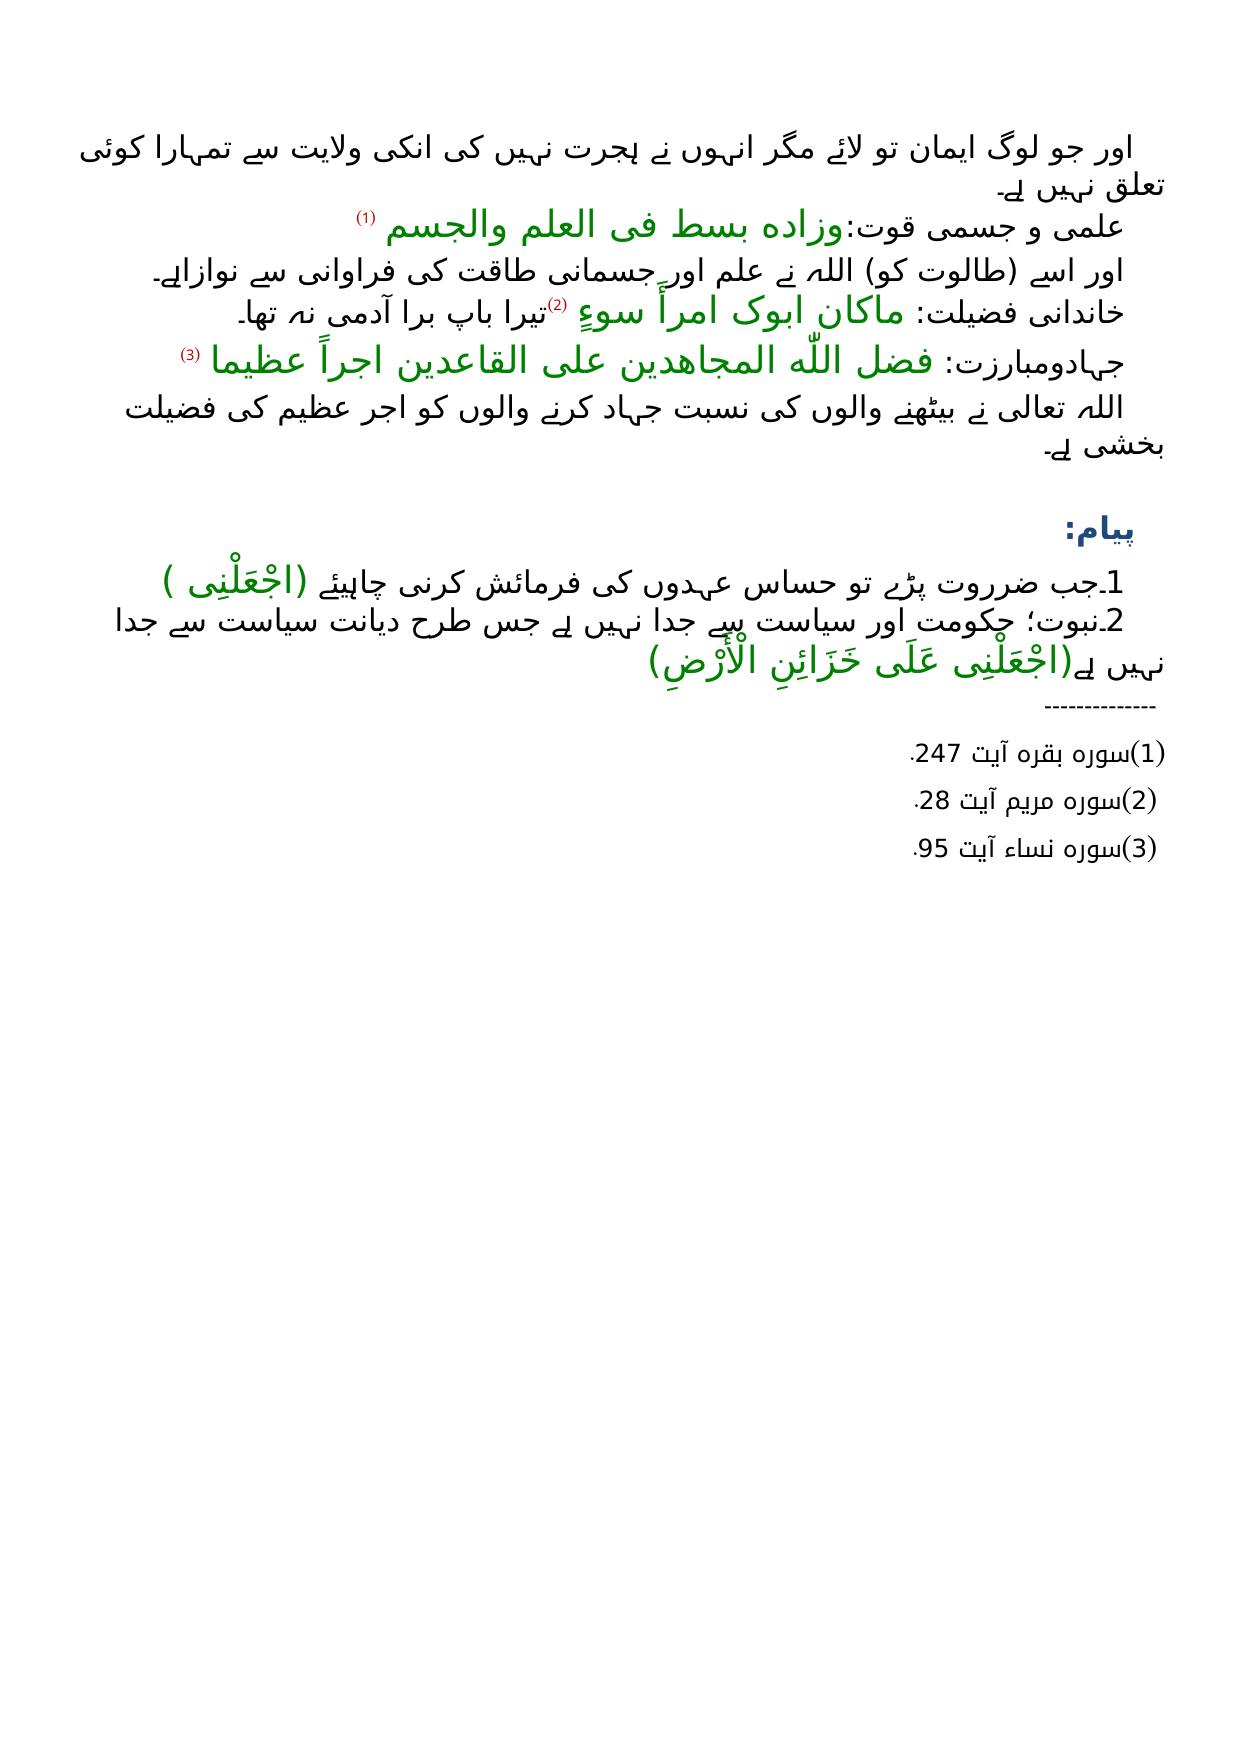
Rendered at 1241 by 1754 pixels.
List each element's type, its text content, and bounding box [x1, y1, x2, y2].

text (3)سورہ نساء آیت 95. [75, 825, 1165, 872]
text (1)سورہ بقرہ آیت 247. [75, 730, 1165, 777]
subtitle پیام: [75, 510, 1165, 547]
text خاندانی فضیلت: ماکان ابوک امرأَ سوءٍ (2)تیرا باپ برا آدمی نہ تھا۔ [75, 289, 1165, 339]
text -------------- [75, 683, 1165, 730]
text 1۔جب ضرروت پڑے تو حساس عہدوں کی فرمائش کرنی چاہیئے (اجْعَلْنِی ) [75, 559, 1165, 603]
text جہادومبارزت: فضل اللّٰه المجاهدین علی القاعدین اجراً عظیما (3) [75, 339, 1165, 389]
text اور جو لوگ ایمان تو لائے مگر انہوں نے ہجرت نہیں کی انکی ولایت سے تمہارا کوئی تعلق نہیں ہے۔ [75, 130, 1165, 202]
text 2۔نبوت؛ حکومت اور سیاست سے جدا نہیں ہے جس طرح دیانت سیاست سے جدا نہیں ہے(اجْعَلْنِی عَلَی خَزَائِنِ الْأَرْضِ) [75, 603, 1165, 683]
text اور اسے (طالوت کو) اللہ نے علم اور جسمانی طاقت کی فراوانی سے نوازاہے۔ [75, 252, 1165, 289]
text (2)سورہ مریم آیت 28. [75, 777, 1165, 825]
text اللہ تعالی نے بیٹھنے والوں کی نسبت جہاد کرنے والوں کو اجر عظیم کی فضیلت بخشی ہے۔ [75, 389, 1165, 462]
text علمی و جسمی قوت:وزاده بسط فی العلم والجسم (1) [75, 202, 1165, 252]
